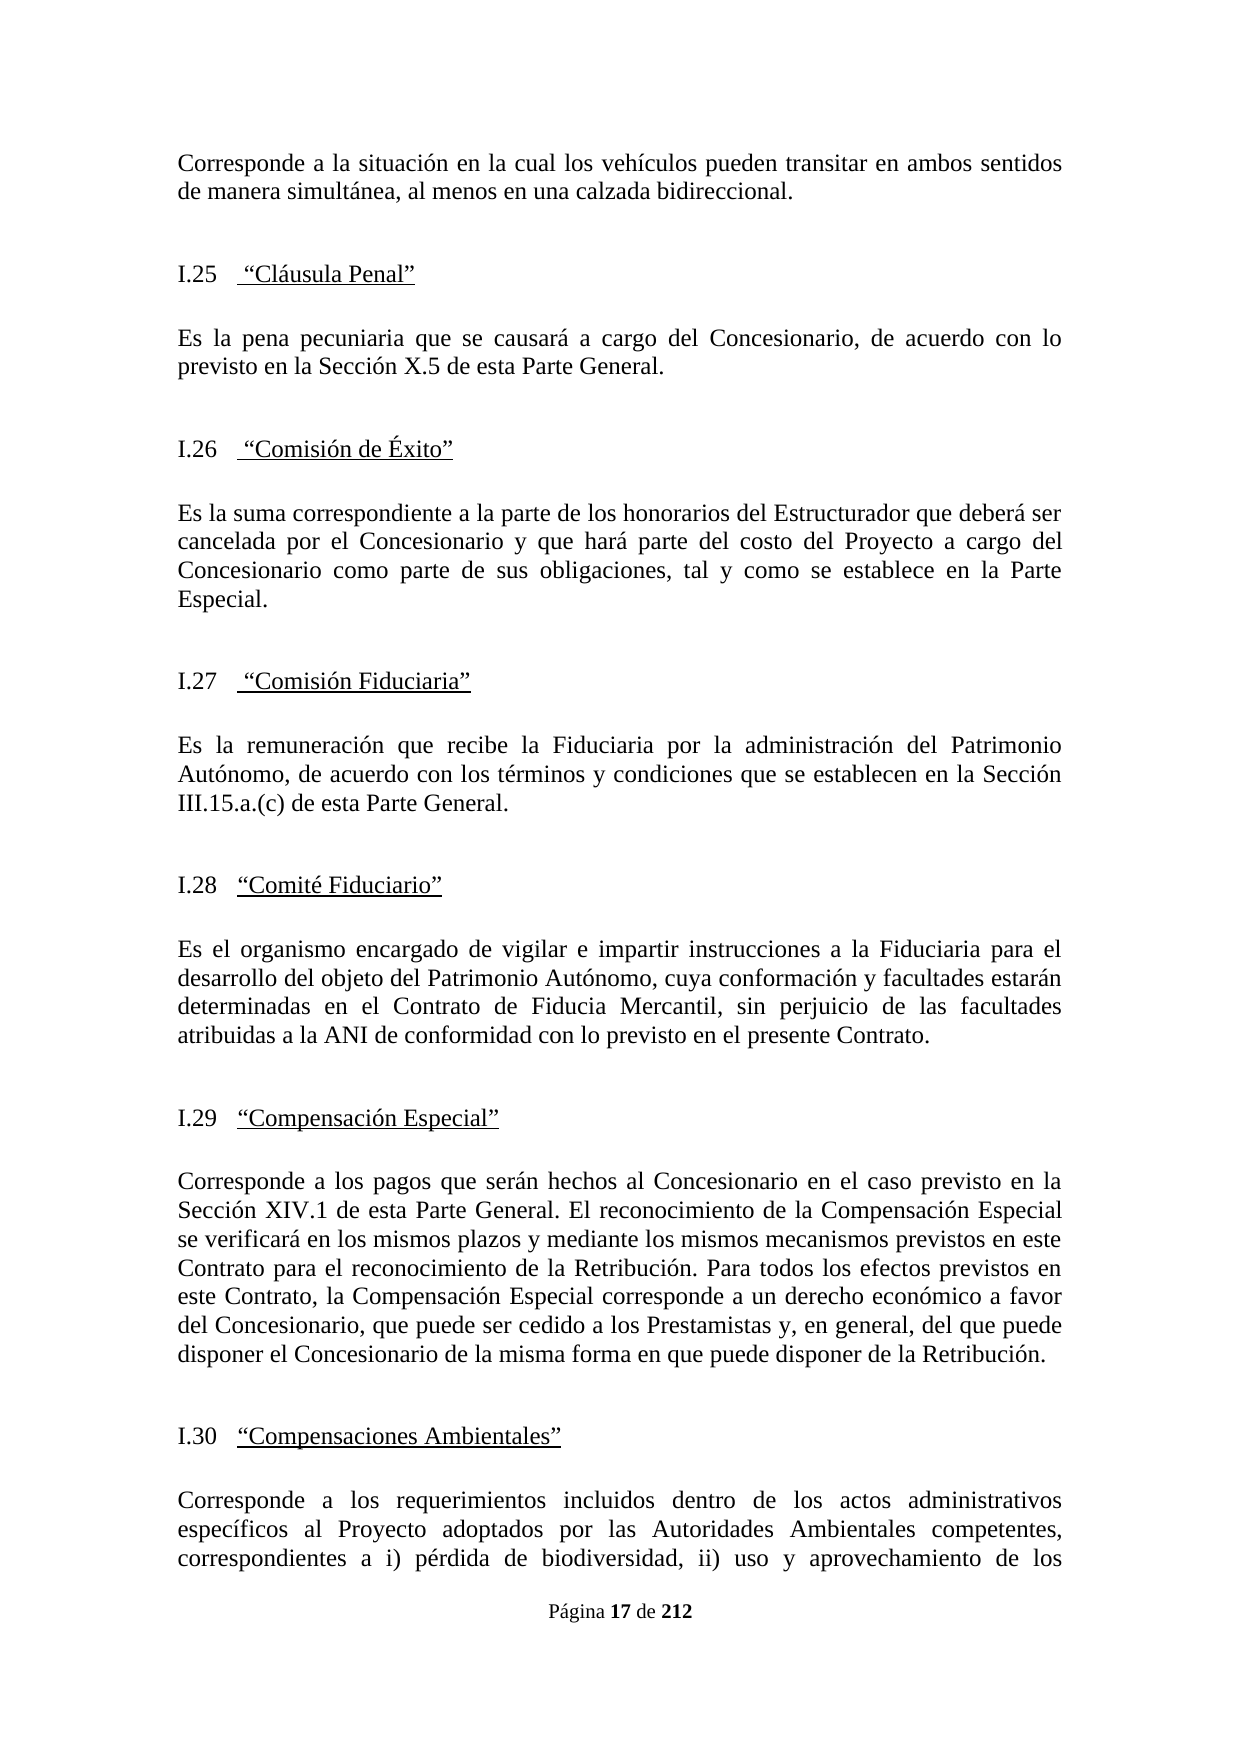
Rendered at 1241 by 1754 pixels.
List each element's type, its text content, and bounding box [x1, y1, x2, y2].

text Corresponde a la situación en la cual los vehículos pueden transitar en ambos sentidos de manera simultánea, al menos en una calzada bidireccional. [177, 148, 1063, 205]
subtitle “Cláusula Penal” [177, 259, 1063, 288]
subtitle “Comisión de Éxito” [177, 434, 1063, 463]
text Es la suma correspondiente a la parte de los honorarios del Estructurador que deberá ser cancelada por el Concesionario y que hará parte del costo del Proyecto a cargo del Concesionario como parte de sus obligaciones, tal y como se establece en la Parte Especial. [177, 498, 1063, 613]
text Corresponde a los pagos que serán hechos al Concesionario en el caso previsto en la Sección 14.1 de esta Parte General. El reconocimiento de la Compensación Especial se verificará en los mismos plazos y mediante los mismos mecanismos previstos en este Contrato para el reconocimiento de la Retribución. Para todos los efectos previstos en este Contrato, la Compensación Especial corresponde a un derecho económico a favor del Concesionario, que puede ser cedido a los Prestamistas y, en general, del que puede disponer el Concesionario de la misma forma en que puede disponer de la Retribución. [177, 1166, 1063, 1368]
subtitle “Comisión Fiduciaria” [177, 666, 1063, 695]
subtitle “Compensación Especial” [177, 1103, 1063, 1131]
text Es la pena pecuniaria que se causará a cargo del Concesionario, de acuerdo con lo previsto en la Sección 10.5 de esta Parte General. [177, 323, 1063, 380]
text Es la remuneración que recibe la Fiduciaria por la administración del Patrimonio Autónomo, de acuerdo con los términos y condiciones que se establecen en la Sección 3.15(c) de esta Parte General. [177, 730, 1063, 816]
subtitle “Comité Fiduciario” [177, 870, 1063, 899]
text Es el organismo encargado de vigilar e impartir instrucciones a la Fiduciaria para el desarrollo del objeto del Patrimonio Autónomo, cuya conformación y facultades estarán determinadas en el Contrato de Fiducia Mercantil, sin perjuicio de las facultades atribuidas a la ANI de conformidad con lo previsto en el presente Contrato. [177, 934, 1063, 1049]
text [177, 1485, 1063, 1571]
subtitle “Compensaciones Ambientales” [177, 1421, 1063, 1450]
